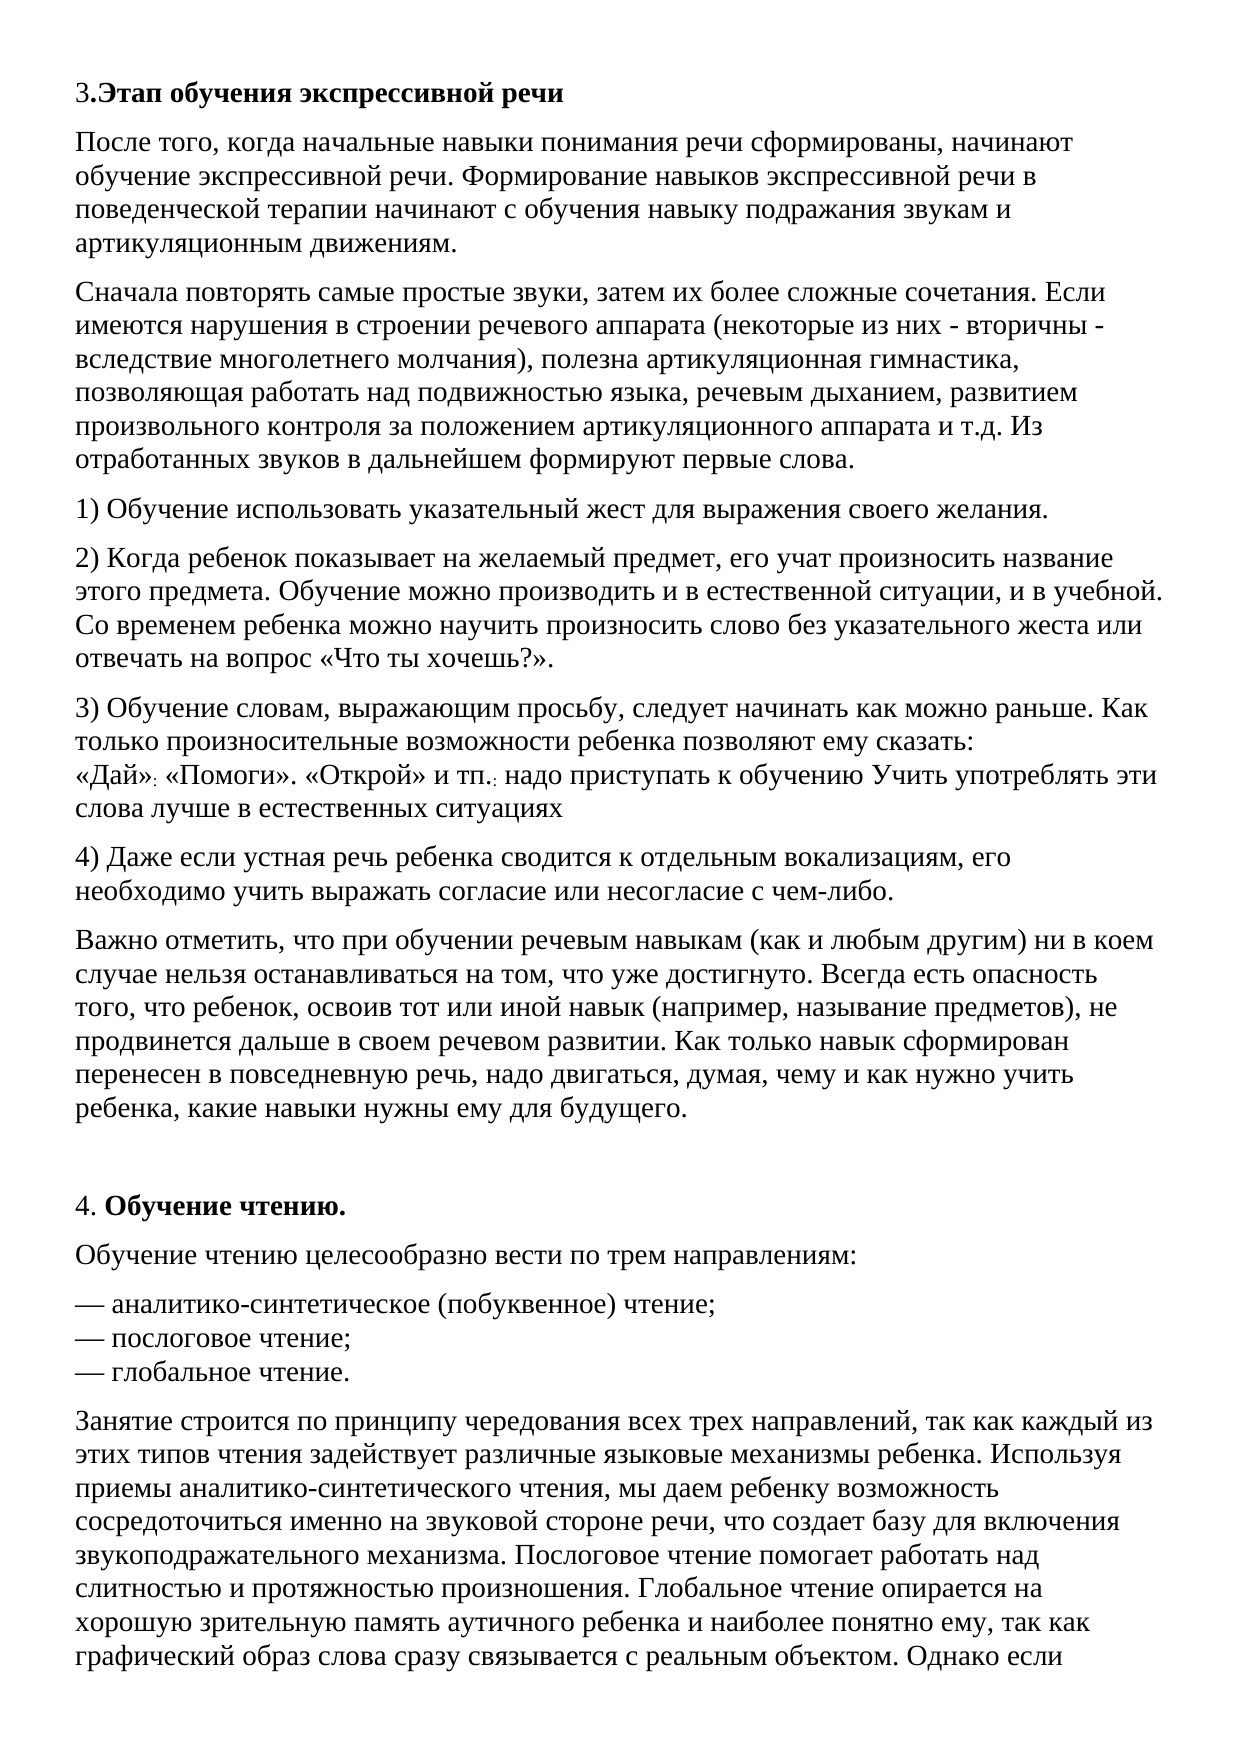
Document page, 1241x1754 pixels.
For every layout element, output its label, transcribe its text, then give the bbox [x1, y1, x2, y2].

text 1) Обучение использовать указательный жест для выражения своего желания. [75, 491, 1165, 524]
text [75, 1403, 1165, 1671]
text После того, когда начальные навыки понимания речи сформированы, начинают обучение экспрессивной речи. Формирование навыков экспрессивной речи в поведенческой терапии начинают с обучения навыку подражания звукам и артикуляционным движениям. [75, 124, 1165, 258]
text Важно отметить, что при обучении речевым навыкам (как и любым другим) ни в коем случае нельзя останавливаться на том, что уже достигнуто. Всегда есть опасность того, что ребенок, освоив тот или иной навык (например, называние предметов), не продвинется дальше в своем речевом развитии. Как только навык сформирован перенесен в повседневную речь, надо двигаться, думая, чему и как нужно учить ребенка, какие навыки нужны ему для будущего. [75, 922, 1165, 1123]
text 4. Обучение чтению. [75, 1188, 1165, 1222]
text Сначала повторять самые простые звуки, затем их более сложные сочетания. Если имеются нарушения в строении речевого аппарата (некоторые из них - вторичны - вследствие многолетнего молчания), полезна артикуляционная гимнастика, позволяющая работать над подвижностью языка, речевым дыханием, развитием произвольного контроля за положением артикуляционного аппарата и т.д. Из отработанных звуков в дальнейшем формируют первые слова. [75, 274, 1165, 475]
text 4) Даже если устная речь ребенка сводится к отдельным вокализациям, его необходимо учить выражать согласие или несогласие с чем-либо. [75, 839, 1165, 907]
text 2) Когда ребенок показывает на желаемый предмет, его учат произносить название этого предмета. Обучение можно производить и в естественной ситуации, и в учебной. Со временем ребенка можно научить произносить слово без указательного жеста или отвечать на вопрос «Что ты хочешь?». [75, 540, 1165, 674]
text — аналитико-синтетическое (побуквенное) чтение; — послоговое чтение; — глобальное чтение. [75, 1287, 1165, 1387]
text Обучение чтению целесообразно вести по трем направлениям: [75, 1237, 1165, 1271]
text 3.Этап обучения экспрессивной речи [75, 75, 1165, 108]
text 3) Обучение словам, выражающим просьбу, следует начинать как можно раньше. Как только произносительные возможности ребенка позволяют ему сказать: «Дай»: «Помоги». «Открой» и тп.: надо приступать к обучению Учить употреблять эти слова лучше в естественных ситуациях [75, 690, 1165, 824]
